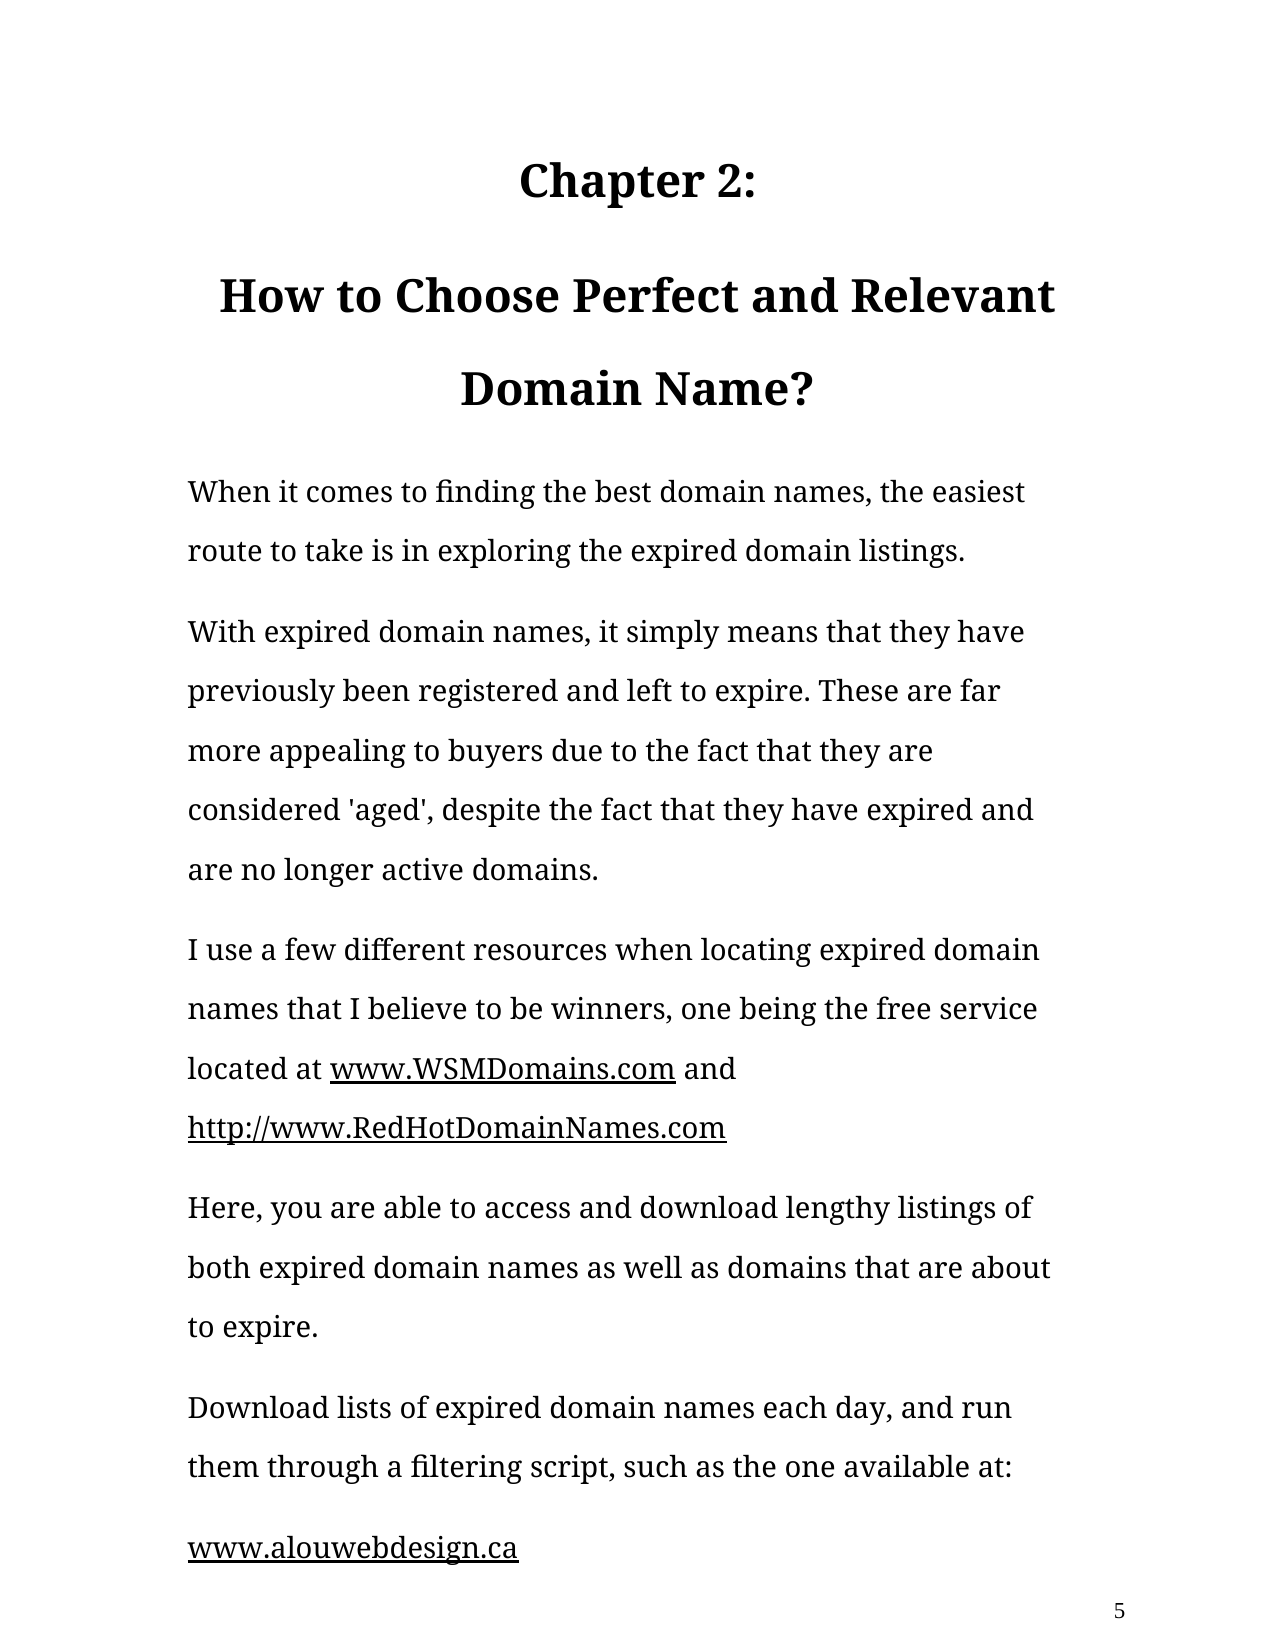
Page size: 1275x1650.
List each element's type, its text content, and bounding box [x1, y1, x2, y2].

text Chapter 2: [150, 149, 1125, 211]
text www.alouwebdesign.ca [187, 1527, 1125, 1567]
text Download lists of expired domain names each day, and run them through a filtering script, such as the one available at: [187, 1387, 1083, 1486]
text How to Choose Perfect and Relevant Domain Name? [150, 263, 1125, 419]
text When it comes to finding the best domain names, the easiest route to take is in exploring the expired domain listings. [187, 471, 1067, 570]
text With expired domain names, it simply means that they have previously been registered and left to expire. These are far more appealing to buyers due to the fact that they are considered 'aged', despite the fact that they have expired and are no longer active domains. [187, 611, 1062, 888]
text Here, you are able to access and download lengthy listings of both expired domain names as well as domains that are about to expire. [187, 1188, 1067, 1346]
text I use a few different resources when locating expired domain names that I believe to be winners, one being the free service located at www.WSMDomains.com and http://www.RedHotDomainNames.com [187, 929, 1069, 1147]
